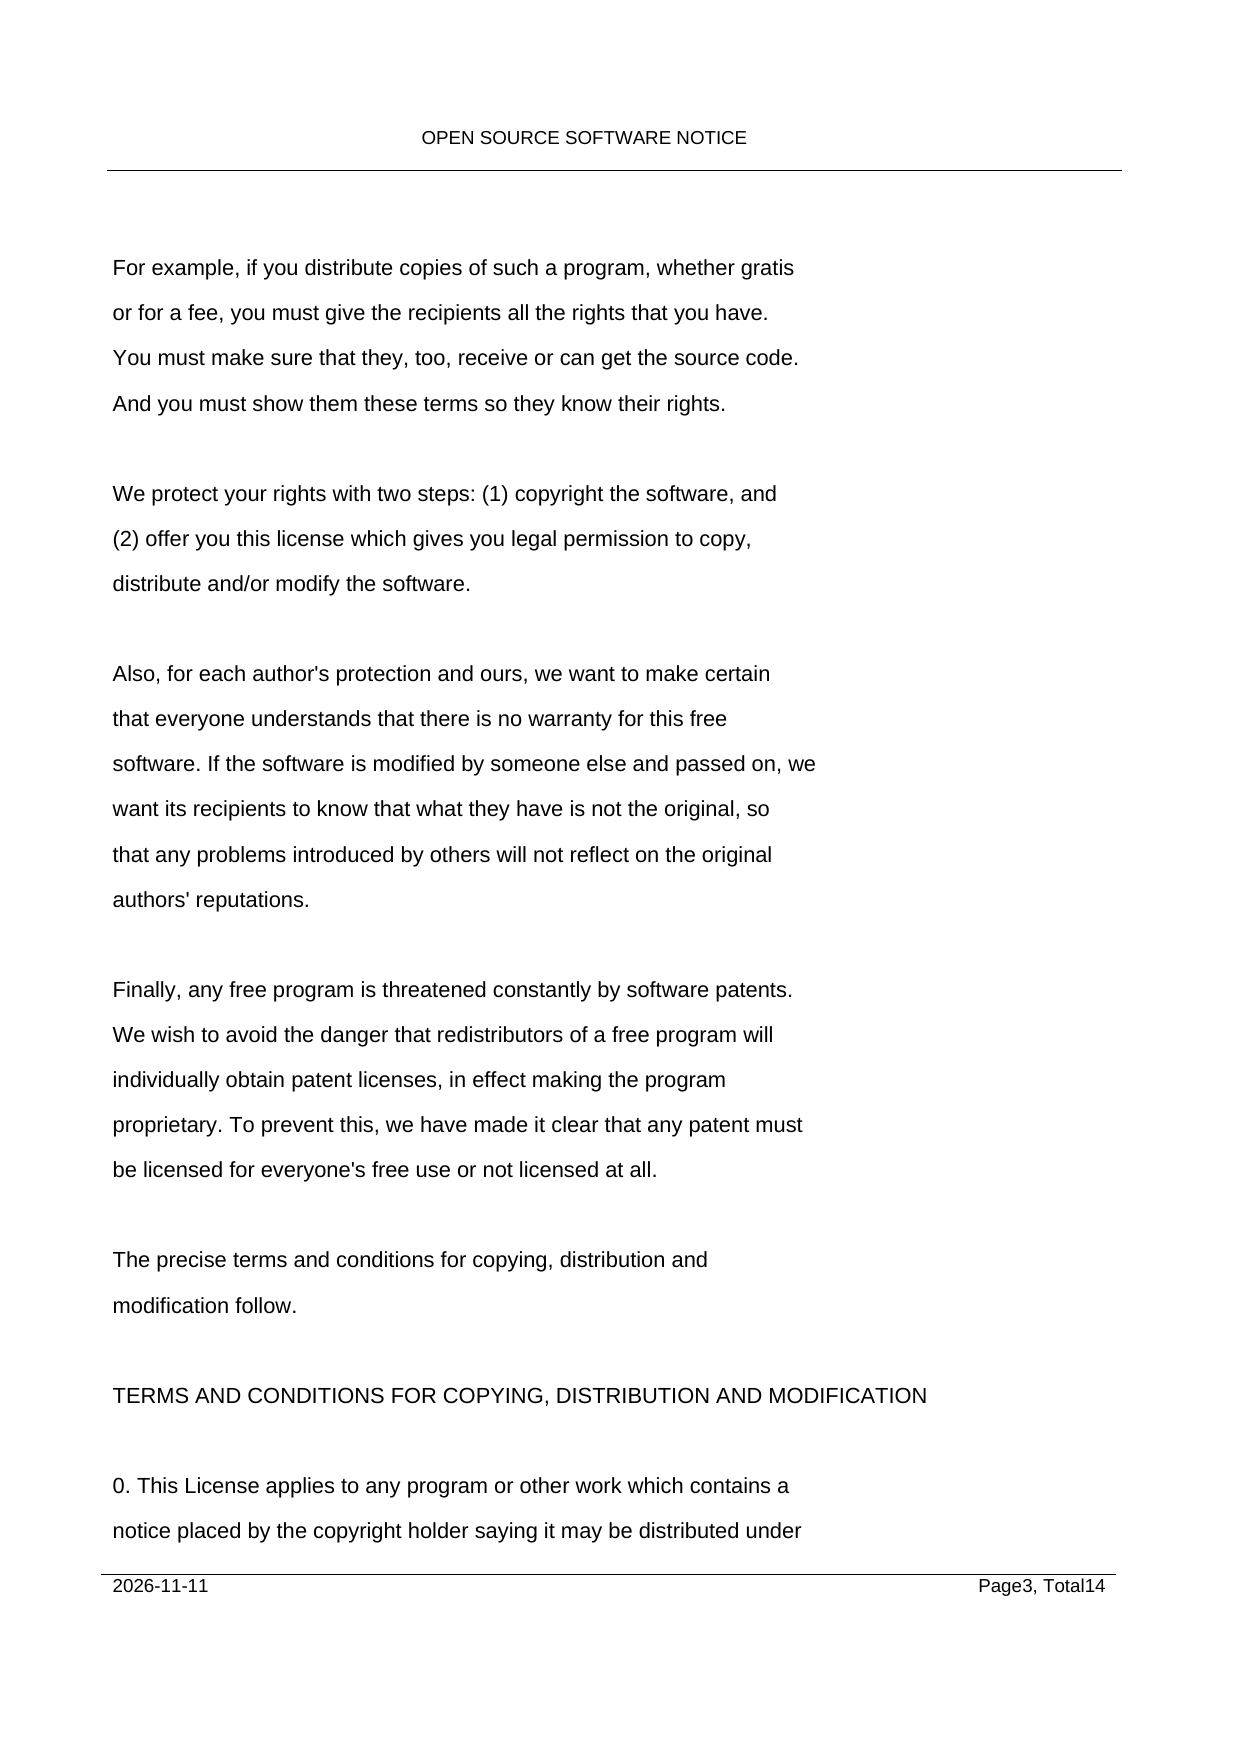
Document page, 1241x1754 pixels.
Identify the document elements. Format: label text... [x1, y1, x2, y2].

text The precise terms and conditions for copying, distribution and [112, 1244, 1128, 1276]
text want its recipients to know that what they have is not the original, so [112, 793, 1128, 825]
text individually obtain patent licenses, in effect making the program [112, 1063, 1128, 1096]
text We wish to avoid the danger that redistributors of a free program will [112, 1018, 1128, 1051]
text Finally, any free program is threatened constantly by software patents. [112, 973, 1128, 1006]
text or for a fee, you must give the recipients all the rights that you have. [112, 297, 1128, 329]
text TERMS AND CONDITIONS FOR COPYING, DISTRIBUTION AND MODIFICATION [112, 1379, 1128, 1412]
text proprietary. To prevent this, we have made it clear that any patent must [112, 1108, 1128, 1141]
text distribute and/or modify the software. [112, 567, 1128, 600]
text be licensed for everyone's free use or not licensed at all. [112, 1153, 1128, 1186]
text We protect your rights with two steps: (1) copyright the software, and [112, 477, 1128, 509]
text Also, for each author's protection and ours, we want to make certain [112, 657, 1128, 690]
text that everyone understands that there is no warranty for this free [112, 702, 1128, 735]
text notice placed by the copyright holder saying it may be distributed under [112, 1514, 1128, 1547]
text modification follow. [112, 1289, 1128, 1321]
text authors' reputations. [112, 883, 1128, 915]
text For example, if you distribute copies of such a program, whether gratis [112, 251, 1128, 284]
text that any problems introduced by others will not reflect on the original [112, 838, 1128, 870]
text And you must show them these terms so they know their rights. [112, 387, 1128, 419]
text (2) offer you this license which gives you legal permission to copy, [112, 522, 1128, 554]
text 0. This License applies to any program or other work which contains a [112, 1469, 1128, 1502]
text software. If the software is modified by someone else and passed on, we [112, 748, 1128, 780]
text You must make sure that they, too, receive or can get the source code. [112, 342, 1128, 374]
